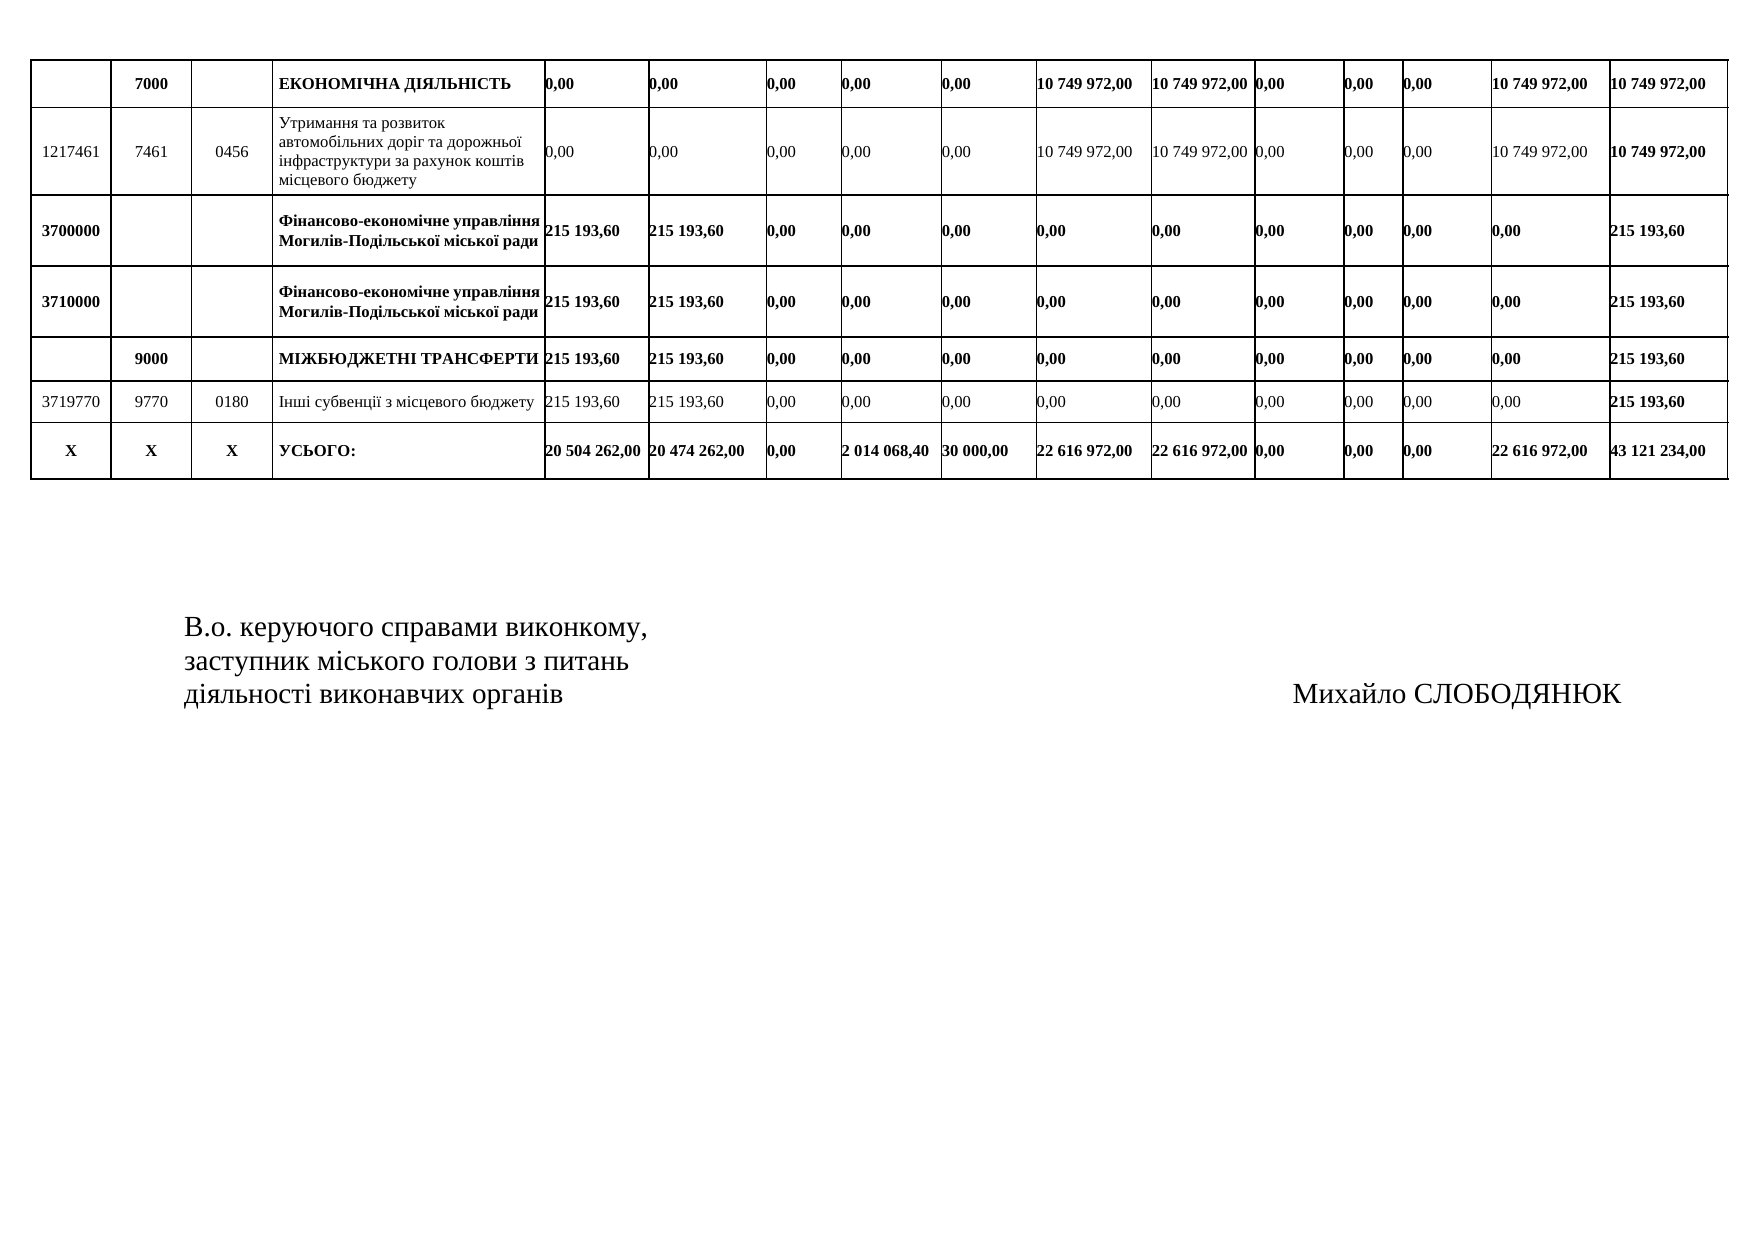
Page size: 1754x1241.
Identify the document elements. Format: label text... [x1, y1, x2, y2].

table_cell 0,00 [942, 108, 1036, 194]
table_cell 215 193,60 [1611, 267, 1727, 336]
table_cell 10 749 972,00 [1152, 61, 1254, 106]
table_cell 215 193,60 [1611, 338, 1727, 380]
table_cell 22 616 972,00 [1037, 423, 1151, 478]
table_cell 0,00 [767, 267, 841, 336]
table_cell 0,00 [1404, 61, 1491, 106]
table_cell 43 121 234,00 [1611, 423, 1727, 478]
table_cell 215 193,60 [546, 196, 648, 265]
table_cell 0,00 [1345, 338, 1402, 380]
table_cell 0,00 [1345, 423, 1402, 478]
table_cell 10 749 972,00 [1611, 61, 1727, 106]
table_cell 0,00 [1492, 382, 1609, 421]
table_cell 215 193,60 [650, 267, 766, 336]
table_cell 0,00 [546, 61, 648, 106]
table_cell 9770 [112, 382, 191, 421]
table_cell УСЬОГО: [273, 423, 544, 478]
table_cell 0,00 [1404, 338, 1491, 380]
table_cell X [112, 423, 191, 478]
table_cell 1217461 [32, 108, 110, 194]
table_cell 0,00 [842, 108, 941, 194]
table_cell 0,00 [1256, 196, 1343, 265]
table_cell 0,00 [1404, 108, 1491, 194]
table_cell [32, 338, 110, 380]
table_cell 10 749 972,00 [1492, 108, 1609, 194]
table_cell X [32, 423, 110, 478]
table_cell 0,00 [942, 267, 1036, 336]
table_cell 0,00 [546, 108, 648, 194]
table_cell [32, 61, 110, 106]
table_cell 0,00 [767, 338, 841, 380]
table_cell 0,00 [1345, 108, 1402, 194]
table_cell 7000 [112, 61, 191, 106]
table_cell 0,00 [1345, 382, 1402, 421]
text В.о. керуючого справами виконкому, [31, 609, 1695, 643]
table_cell 0,00 [1404, 423, 1491, 478]
text заступник міського голови з питань [31, 643, 1695, 676]
table_cell 2 014 068,40 [842, 423, 941, 478]
table_cell 20 504 262,00 [546, 423, 648, 478]
table_cell [112, 196, 191, 265]
table_cell 20 474 262,00 [650, 423, 766, 478]
table_cell 0,00 [842, 382, 941, 421]
table_cell 0,00 [1492, 267, 1609, 336]
text діяльності виконавчих органів Михайло СЛОБОДЯНЮК [31, 676, 1695, 710]
table_cell 10 749 972,00 [1152, 108, 1254, 194]
table_cell 0,00 [1345, 267, 1402, 336]
table_cell 0,00 [1256, 108, 1343, 194]
table_cell МІЖБЮДЖЕТНІ ТРАНСФЕРТИ [273, 338, 544, 380]
table_cell 215 193,60 [546, 338, 648, 380]
table_cell 0,00 [942, 338, 1036, 380]
table_cell 215 193,60 [1611, 382, 1727, 421]
table_cell 0,00 [842, 61, 941, 106]
table_cell Фінансово-економічне управління Могилів-Подільської міської ради [273, 196, 544, 265]
table_cell Фінансово-економічне управління Могилів-Подільської міської ради [273, 267, 544, 336]
table_cell 0,00 [942, 61, 1036, 106]
table_cell 0,00 [1037, 267, 1151, 336]
table_cell 0,00 [767, 382, 841, 421]
table_cell 9000 [112, 338, 191, 380]
table_cell 0,00 [842, 267, 941, 336]
table_cell 0,00 [942, 196, 1036, 265]
table_cell 215 193,60 [1611, 196, 1727, 265]
table_cell 215 193,60 [650, 196, 766, 265]
table_cell 0,00 [767, 108, 841, 194]
table_cell 0,00 [1256, 382, 1343, 421]
table_cell 0,00 [1256, 423, 1343, 478]
table_cell X [192, 423, 272, 478]
table_cell 0,00 [1037, 338, 1151, 380]
table_cell 0,00 [1256, 61, 1343, 106]
table_cell 10 749 972,00 [1037, 108, 1151, 194]
table_cell Інші субвенції з місцевого бюджету [273, 382, 544, 421]
table_cell [112, 267, 191, 336]
table_cell 10 749 972,00 [1037, 61, 1151, 106]
table_cell 0,00 [1256, 267, 1343, 336]
table_cell 30 000,00 [942, 423, 1036, 478]
table_cell 0,00 [1152, 196, 1254, 265]
table_cell 22 616 972,00 [1152, 423, 1254, 478]
table_cell 0,00 [1152, 382, 1254, 421]
table_cell 0,00 [1152, 338, 1254, 380]
table_cell 0,00 [1037, 196, 1151, 265]
table_cell 0,00 [1345, 61, 1402, 106]
table_cell 215 193,60 [650, 338, 766, 380]
table_cell 215 193,60 [546, 267, 648, 336]
table_cell 0,00 [1404, 267, 1491, 336]
table_cell [192, 61, 272, 106]
table_cell 0,00 [1404, 382, 1491, 421]
table_cell 0,00 [767, 423, 841, 478]
table_cell 215 193,60 [546, 382, 648, 421]
table_cell Утримання та розвиток автомобільних доріг та дорожньої інфраструктури за рахунок коштів місцевого бюджету [273, 108, 544, 194]
table_cell 0,00 [1256, 338, 1343, 380]
table_cell 10 749 972,00 [1611, 108, 1727, 194]
table_cell 0,00 [650, 108, 766, 194]
table_cell 0456 [192, 108, 272, 194]
table_cell 0,00 [842, 196, 941, 265]
table_cell [192, 267, 272, 336]
table_cell 215 193,60 [650, 382, 766, 421]
table_cell 0,00 [1404, 196, 1491, 265]
table_cell [192, 338, 272, 380]
table_cell 0,00 [767, 196, 841, 265]
table_cell 0,00 [942, 382, 1036, 421]
table_cell 0,00 [650, 61, 766, 106]
table_cell 22 616 972,00 [1492, 423, 1609, 478]
table_cell 0,00 [1492, 196, 1609, 265]
table_cell 3719770 [32, 382, 110, 421]
table_cell 0,00 [842, 338, 941, 380]
table_cell 0180 [192, 382, 272, 421]
table_cell ЕКОНОМІЧНА ДІЯЛЬНІСТЬ [273, 61, 544, 106]
table_cell 0,00 [1492, 338, 1609, 380]
table_cell 7461 [112, 108, 191, 194]
table_cell 3700000 [32, 196, 110, 265]
table_cell 0,00 [1152, 267, 1254, 336]
table_cell 0,00 [767, 61, 841, 106]
table_cell 10 749 972,00 [1492, 61, 1609, 106]
table_cell [192, 196, 272, 265]
table_cell 3710000 [32, 267, 110, 336]
table_cell 0,00 [1037, 382, 1151, 421]
table_cell 0,00 [1345, 196, 1402, 265]
